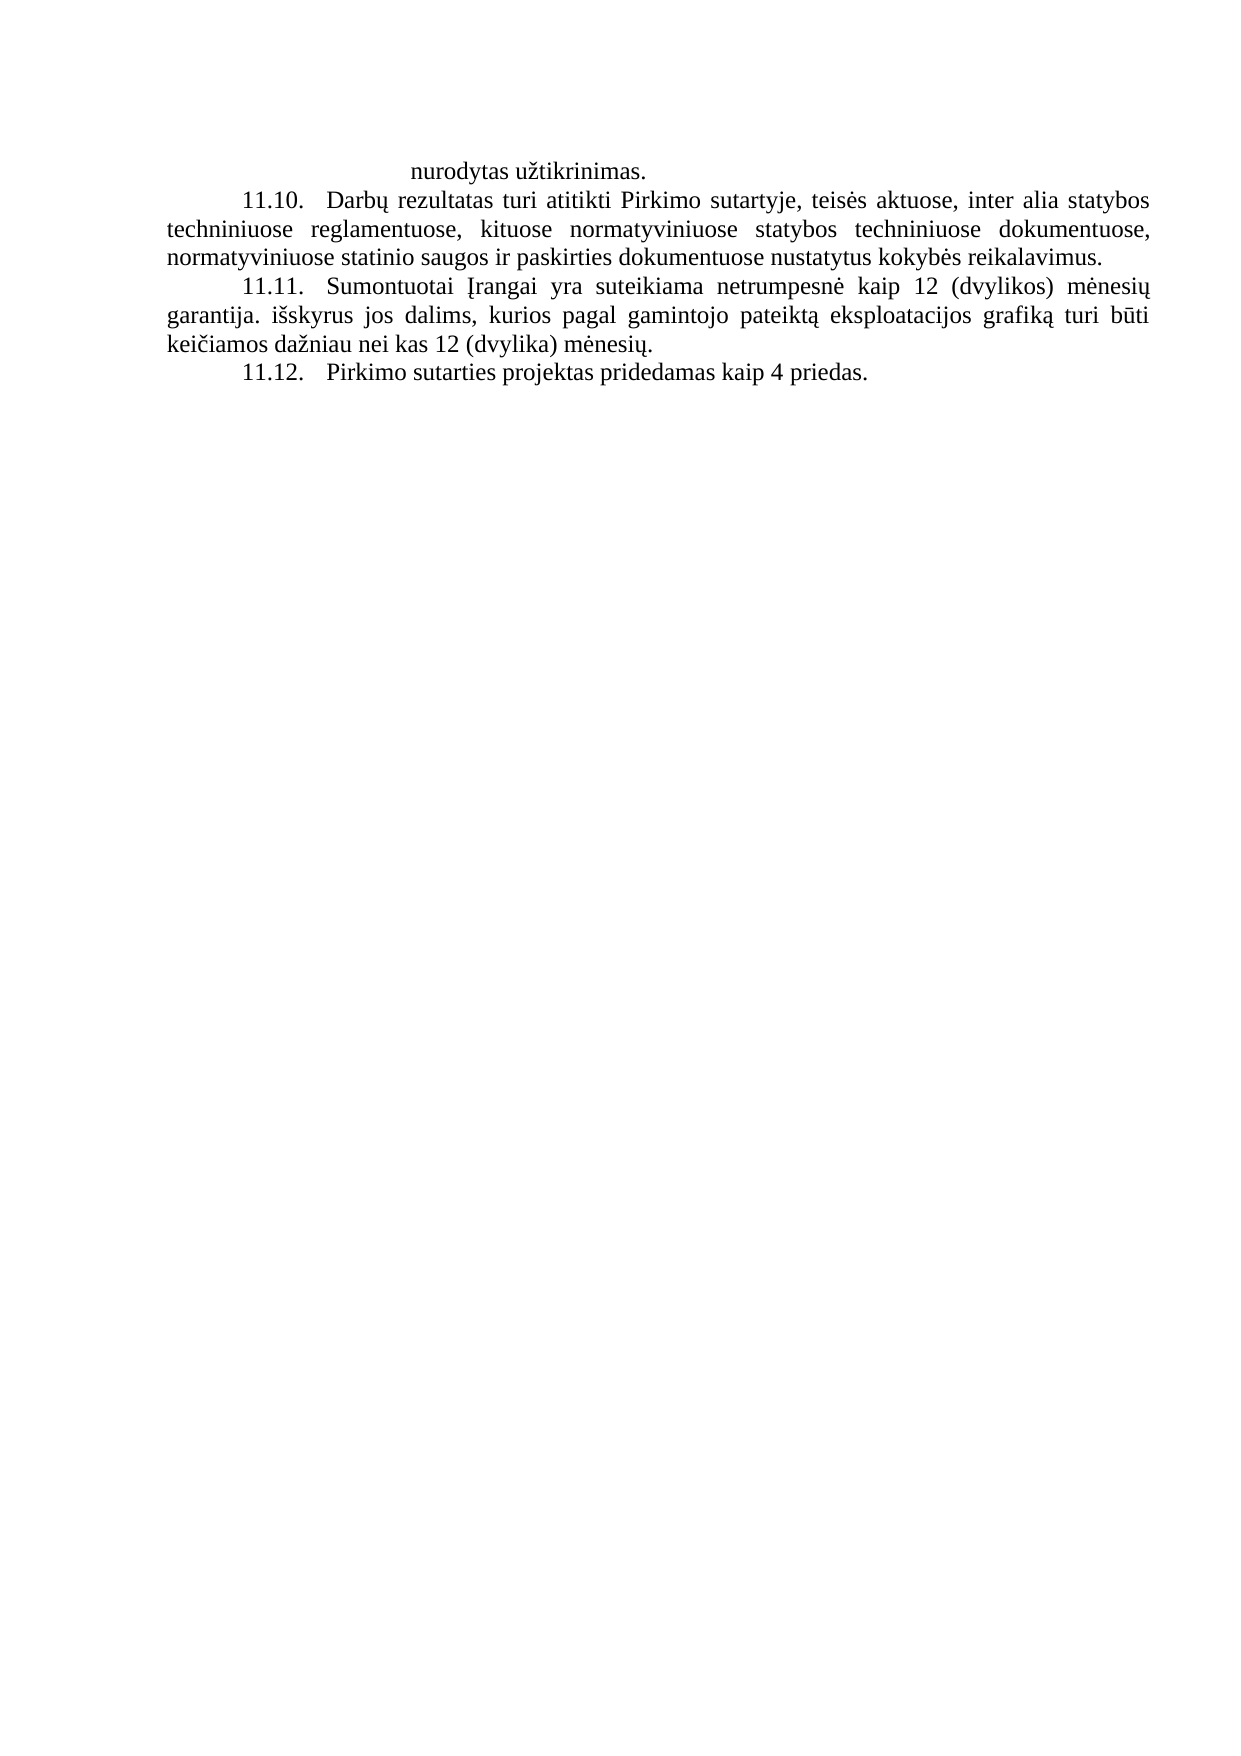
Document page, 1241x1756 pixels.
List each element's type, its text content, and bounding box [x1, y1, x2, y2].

list Darbų rezultatas turi atitikti Pirkimo sutartyje, teisės aktuose, inter alia statybos techniniuose reglamentuose, kituose normatyviniuose statybos techniniuose dokumentuose, normatyviniuose statinio saugos ir paskirties dokumentuose nustatytus kokybės reikalavimus. [167, 185, 1151, 271]
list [410, 156, 1151, 185]
list Sumontuotai Įrangai yra suteikiama netrumpesnė kaip 12 (dvylikos) mėnesių garantija. išskyrus jos dalims, kurios pagal gamintojo pateiktą eksploatacijos grafiką turi būti keičiamos dažniau nei kas 12 (dvylika) mėnesių. [167, 271, 1151, 357]
list Pirkimo sutarties projektas pridedamas kaip 4 priedas. [167, 357, 1151, 386]
